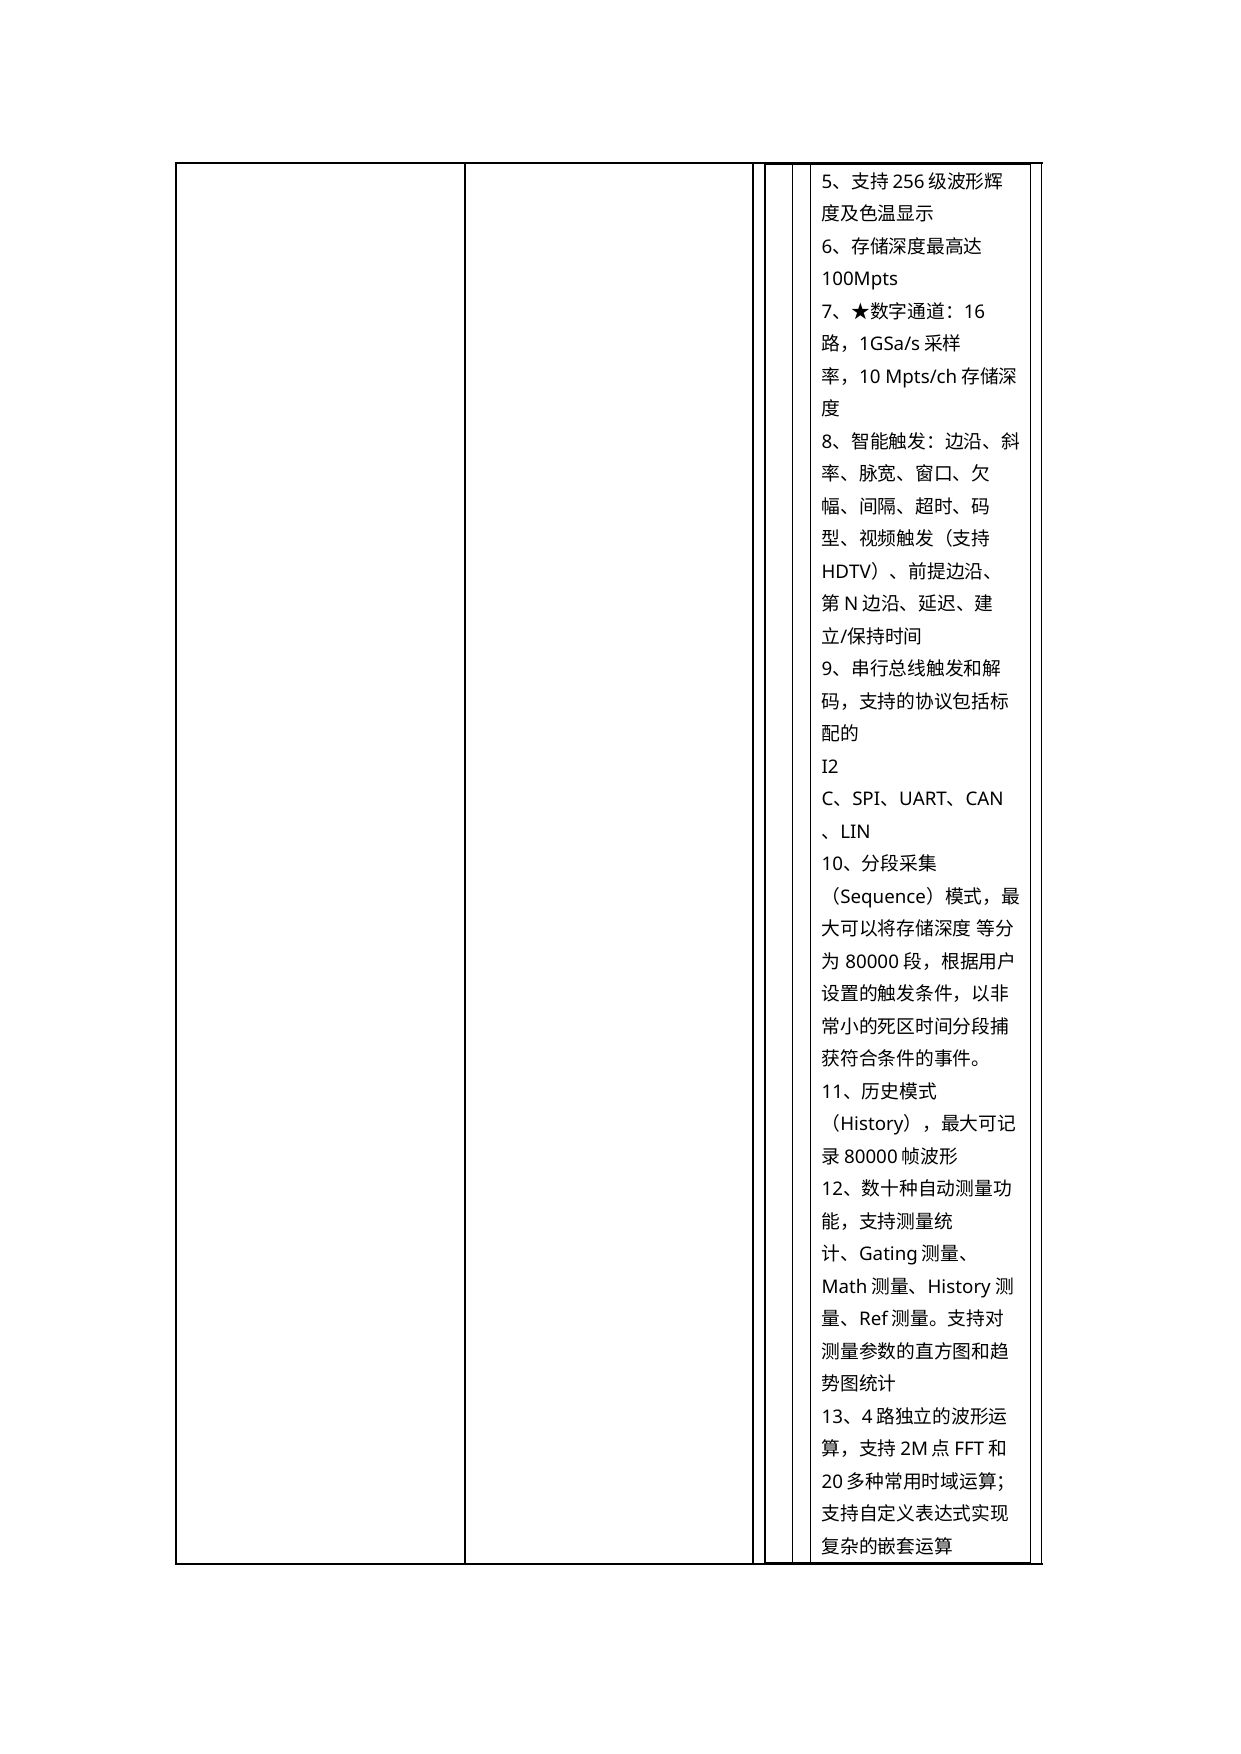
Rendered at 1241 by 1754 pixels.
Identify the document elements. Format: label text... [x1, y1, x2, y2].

table_cell [766, 165, 792, 1562]
table_cell [811, 165, 1030, 1562]
table_cell [466, 164, 752, 1563]
table_cell [754, 164, 764, 1563]
table_cell [1031, 164, 1041, 1563]
table_cell 1 [177, 164, 464, 1563]
table_cell [793, 165, 810, 1562]
